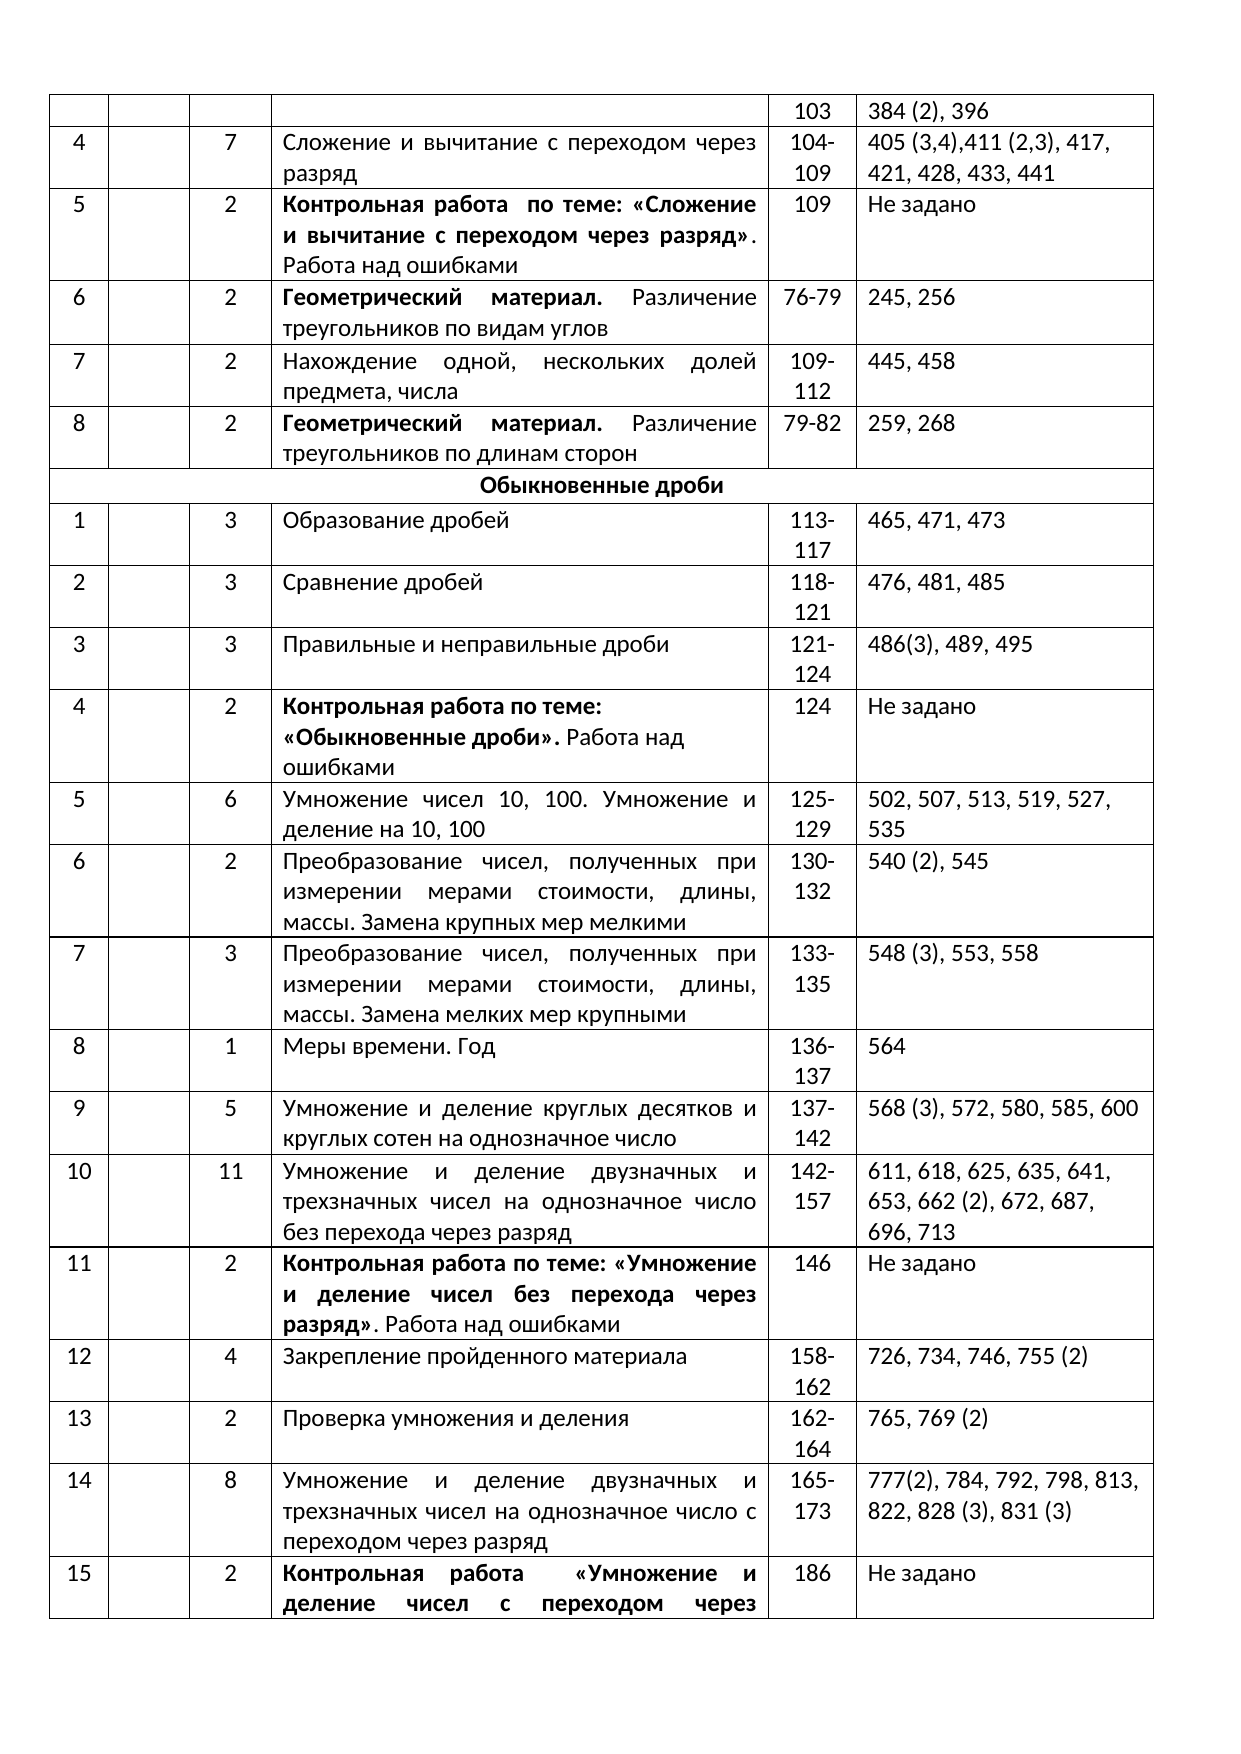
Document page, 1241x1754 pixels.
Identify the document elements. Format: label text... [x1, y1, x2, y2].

table_cell [109, 95, 189, 126]
table_cell [109, 407, 189, 468]
table_cell Геометрический материал. Различение треугольников по длинам сторон [272, 407, 768, 468]
table_cell 124 [769, 690, 856, 782]
table_cell Обыкновенные дроби [50, 469, 1153, 503]
table_cell 8 [190, 1464, 271, 1556]
table_cell 137-142 [769, 1092, 856, 1154]
table_cell 7 [190, 95, 271, 126]
table_cell 158-162 [769, 1340, 856, 1401]
table_cell 4 [50, 690, 108, 782]
table_cell Контрольная работа по теме: «Обыкновенные дроби». Работа над ошибками [272, 690, 768, 782]
table_cell 2 [190, 1557, 271, 1618]
table_cell 2 [190, 845, 271, 936]
table_cell 777(2), 784, 792, 798, 813, 822, 828 (3), 831 (3) [857, 1464, 1153, 1556]
table_cell 5 [50, 189, 108, 280]
table_cell 3 [190, 504, 271, 565]
table_cell 486(3), 489, 495 [857, 628, 1153, 689]
table_cell 9 [50, 1092, 108, 1154]
table_cell 130-132 [769, 845, 856, 936]
table_cell Сравнение дробей [272, 566, 768, 627]
table_cell Умножение и деление круглых десятков и круглых сотен на однозначное число [272, 1092, 768, 1154]
table_cell 7 [50, 345, 108, 406]
table_cell 8 [50, 1030, 108, 1091]
table_cell 8 [50, 407, 108, 468]
table_cell [109, 1248, 189, 1339]
table_cell 118-121 [769, 566, 856, 627]
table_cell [272, 1464, 768, 1556]
table_cell 97-103 [769, 95, 856, 126]
table_cell [109, 345, 189, 406]
table_cell [109, 189, 189, 280]
table_cell 2 [190, 407, 271, 468]
table_cell [109, 628, 189, 689]
table_cell Не задано [857, 189, 1153, 280]
table_cell 13 [50, 1402, 108, 1463]
table_cell [109, 1030, 189, 1091]
table_cell 5 [50, 783, 108, 844]
table_cell 104-109 [769, 127, 856, 188]
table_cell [272, 1557, 768, 1618]
table_cell 6 [190, 783, 271, 844]
table_cell 405 (3,4),411 (2,3), 417, 421, 428, 433, 441 [857, 127, 1153, 188]
table_cell [109, 690, 189, 782]
table_cell Не задано [857, 690, 1153, 782]
table_cell 3 [50, 95, 108, 126]
table_cell 245, 256 [857, 281, 1153, 344]
table_cell 14 [50, 1464, 108, 1556]
table_cell 7 [190, 127, 271, 188]
table_cell [109, 127, 189, 188]
table_cell 540 (2), 545 [857, 845, 1153, 936]
table_cell [109, 566, 189, 627]
table_cell Меры времени. Год [272, 1030, 768, 1091]
table_cell Не задано [857, 1557, 1153, 1618]
table_cell 2 [190, 1402, 271, 1463]
table_cell Закрепление пройденного материала [272, 1340, 768, 1401]
table_cell Умножение чисел 10, 100. Умножение и деление на 10, 100 [272, 783, 768, 844]
table_cell 109-112 [769, 345, 856, 406]
table_cell [109, 845, 189, 936]
table_cell 476, 481, 485 [857, 566, 1153, 627]
table_cell 445, 458 [857, 345, 1153, 406]
table_cell 2 [190, 1248, 271, 1339]
table_cell Образование дробей [272, 504, 768, 565]
table_cell 113-117 [769, 504, 856, 565]
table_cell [272, 95, 768, 126]
table_cell [109, 1464, 189, 1556]
table_cell 146 [769, 1248, 856, 1339]
table_cell 133-135 [769, 938, 856, 1029]
table_cell 76-79 [769, 281, 856, 344]
table_cell 2 [50, 566, 108, 627]
table_cell 2 [190, 690, 271, 782]
table_cell 121-124 [769, 628, 856, 689]
table_cell 7 [50, 938, 108, 1029]
table_cell 465, 471, 473 [857, 504, 1153, 565]
table_cell 15 [50, 1557, 108, 1618]
table_cell 6 [50, 845, 108, 936]
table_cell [857, 95, 1153, 126]
table_cell 136-137 [769, 1030, 856, 1091]
table_cell Правильные и неправильные дроби [272, 628, 768, 689]
table_cell 186 [769, 1557, 856, 1618]
table_cell Сложение и вычитание с переходом через разряд [272, 127, 768, 188]
table_cell Проверка умножения и деления [272, 1402, 768, 1463]
table_cell 162-164 [769, 1402, 856, 1463]
table_cell 2 [190, 281, 271, 344]
table_cell 726, 734, 746, 755 (2) [857, 1340, 1153, 1401]
table_cell 568 (3), 572, 580, 585, 600 [857, 1092, 1153, 1154]
table_cell 611, 618, 625, 635, 641, 653, 662 (2), 672, 687, 696, 713 [857, 1155, 1153, 1246]
table_cell [109, 281, 189, 344]
table_cell Преобразование чисел, полученных при измерении мерами стоимости, длины, массы. Замена мелких мер крупными [272, 938, 768, 1029]
table_cell 1 [190, 1030, 271, 1091]
table_cell Преобразование чисел, полученных при измерении мерами стоимости, длины, массы. Замена крупных мер мелкими [272, 845, 768, 936]
table_cell 2 [190, 189, 271, 280]
table_cell 1 [50, 504, 108, 565]
table_cell 5 [190, 1092, 271, 1154]
table_cell 109 [769, 189, 856, 280]
table_cell Умножение и деление двузначных и трехзначных чисел на однозначное число без перехода через разряд [272, 1155, 768, 1246]
table_cell [109, 1155, 189, 1246]
table_cell [109, 1402, 189, 1463]
table_cell 765, 769 (2) [857, 1402, 1153, 1463]
table_cell [109, 1092, 189, 1154]
table_cell 3 [190, 628, 271, 689]
table_cell 125-129 [769, 783, 856, 844]
table_cell 79-82 [769, 407, 856, 468]
table_cell 10 [50, 1155, 108, 1246]
table_cell [109, 938, 189, 1029]
table_cell [109, 504, 189, 565]
table_cell 259, 268 [857, 407, 1153, 468]
table_cell Контрольная работа по теме: «Умножение и деление чисел без перехода через разряд». Работа над ошибками [272, 1248, 768, 1339]
table_cell 11 [190, 1155, 271, 1246]
table_cell [109, 1340, 189, 1401]
table_cell Контрольная работа по теме: «Сложение и вычитание с переходом через разряд». Работа над ошибками [272, 189, 768, 280]
table_cell 4 [190, 1340, 271, 1401]
table_cell [109, 1557, 189, 1618]
table_cell 564 [857, 1030, 1153, 1091]
table_cell 548 (3), 553, 558 [857, 938, 1153, 1029]
table_cell 165-173 [769, 1464, 856, 1556]
table_cell 3 [50, 628, 108, 689]
table_cell 4 [50, 127, 108, 188]
table_cell 12 [50, 1340, 108, 1401]
table_cell Геометрический материал. Различение треугольников по видам углов [272, 281, 768, 344]
table_cell 502, 507, 513, 519, 527, 535 [857, 783, 1153, 844]
table_cell 6 [50, 281, 108, 344]
table_cell 11 [50, 1248, 108, 1339]
table_cell [109, 783, 189, 844]
table_cell Не задано [857, 1248, 1153, 1339]
table_cell 3 [190, 938, 271, 1029]
table_cell 3 [190, 566, 271, 627]
table_cell 2 [190, 345, 271, 406]
table_cell 142-157 [769, 1155, 856, 1246]
table_cell Нахождение одной, нескольких долей предмета, числа [272, 345, 768, 406]
